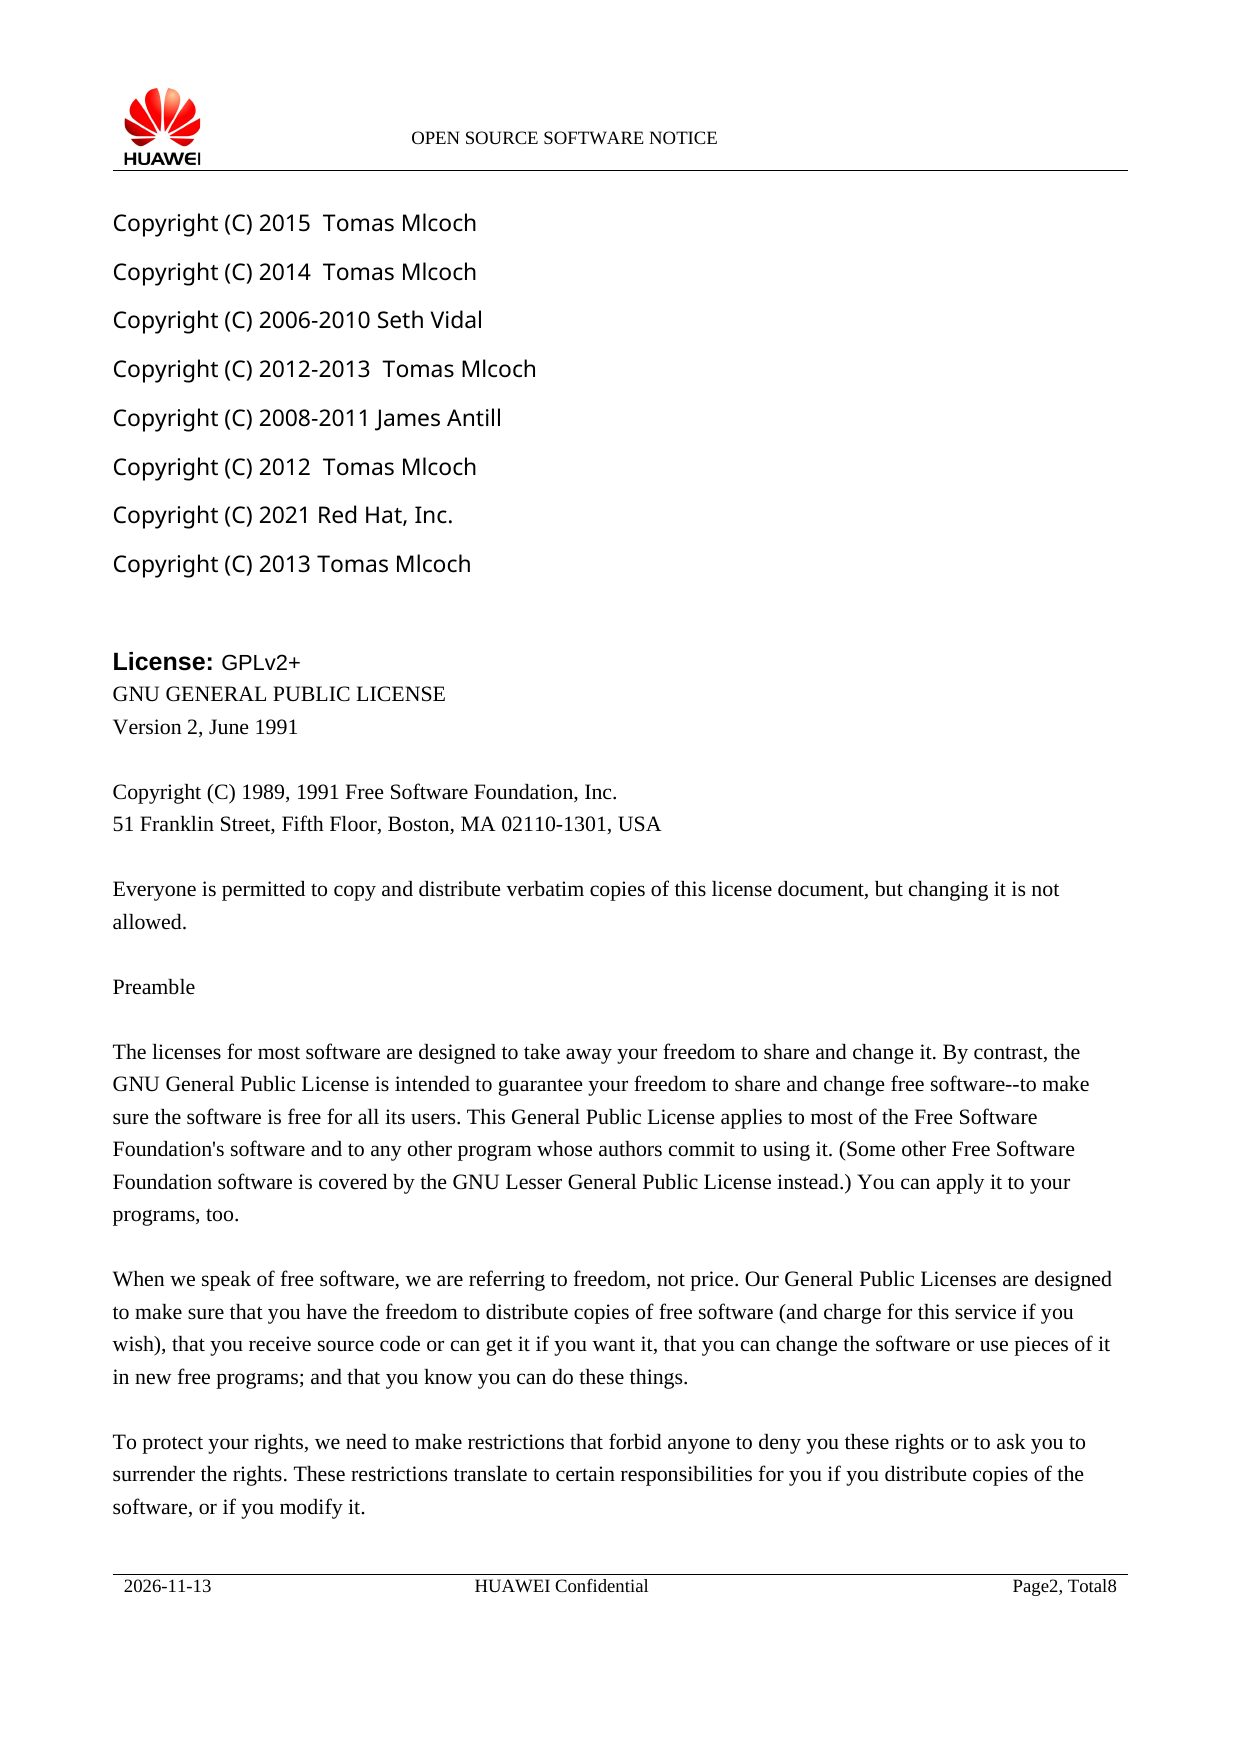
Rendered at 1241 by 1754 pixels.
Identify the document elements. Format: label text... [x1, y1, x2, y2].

picture [124, 88, 201, 165]
text License: GPLv2+ [112, 645, 1128, 678]
